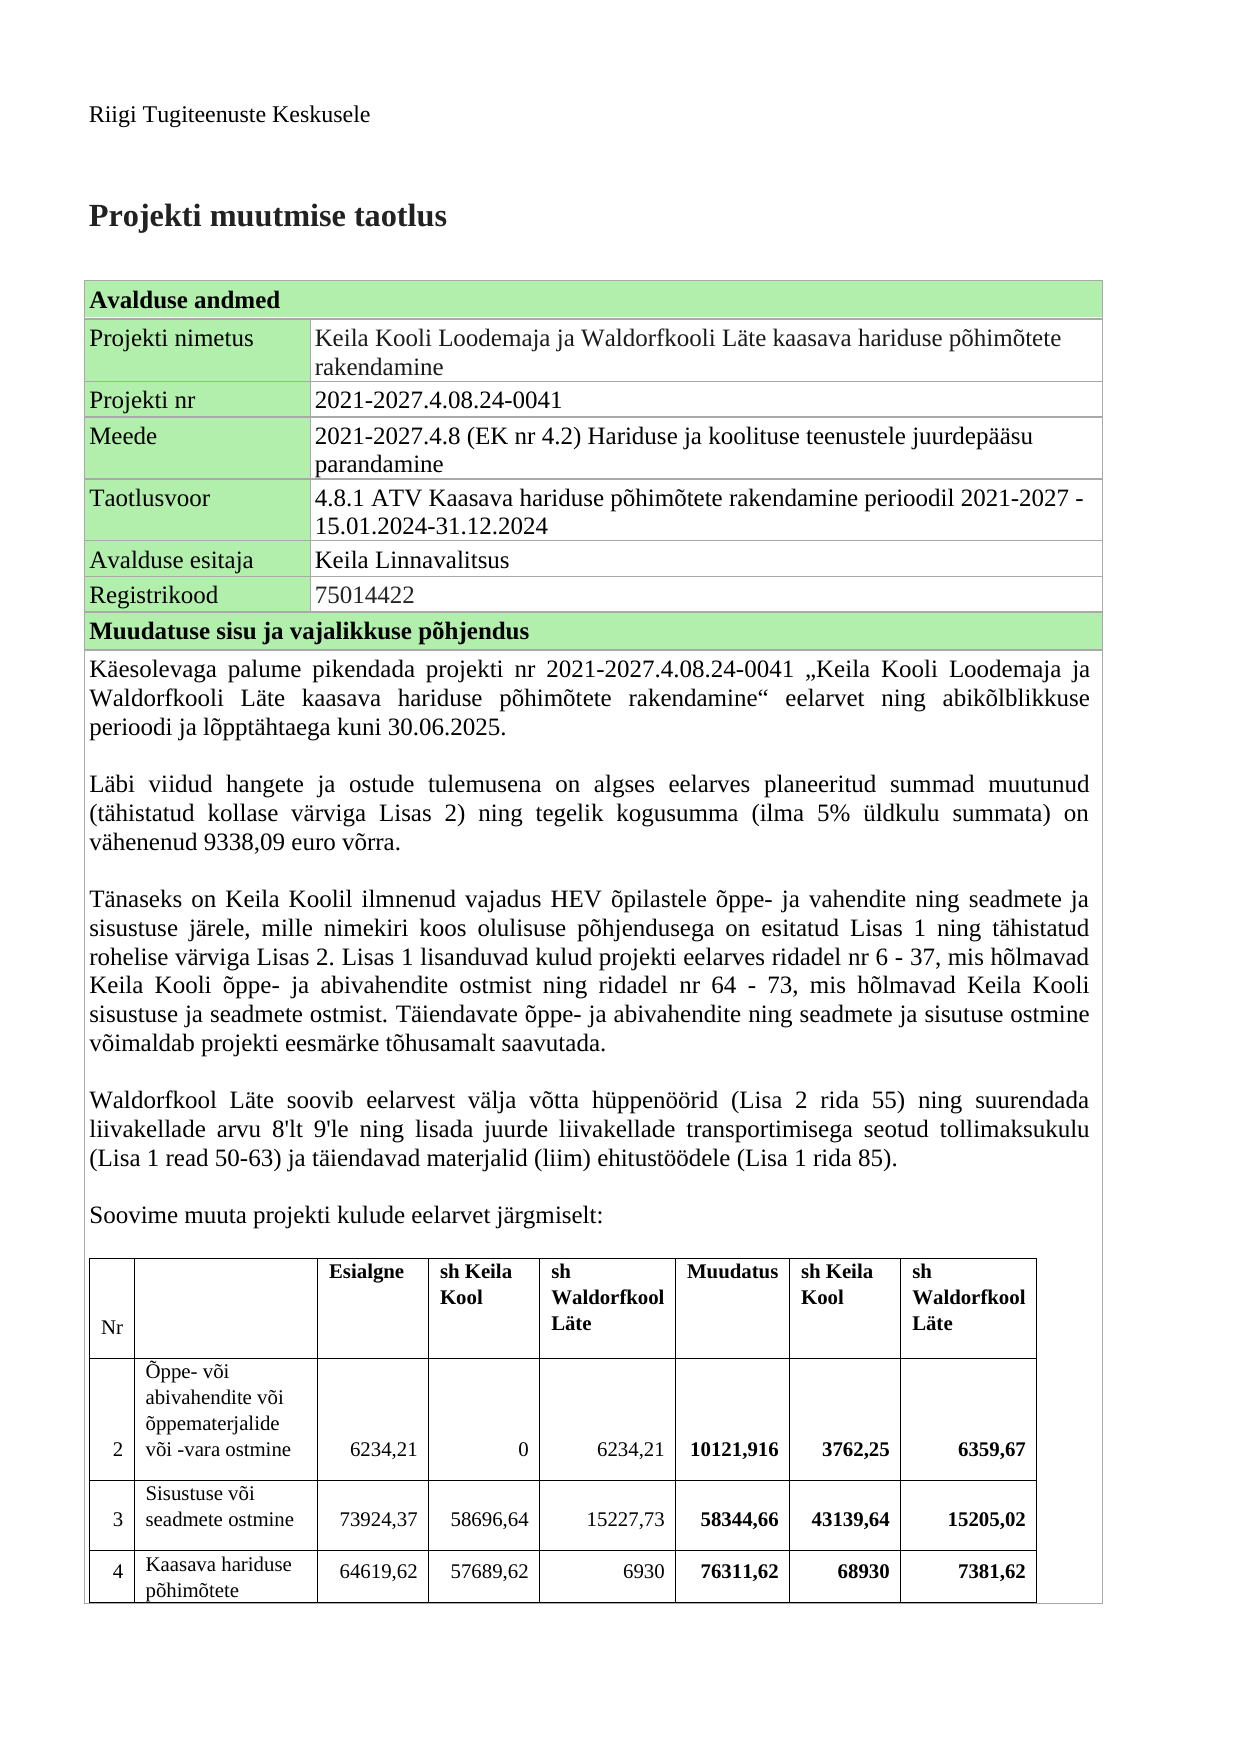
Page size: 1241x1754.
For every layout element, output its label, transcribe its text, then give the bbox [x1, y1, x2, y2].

table_cell 4.8.1 ATV Kaasava hariduse põhimõtete rakendamine perioodil 2021-2027 - 15.01.2024-31.12.2024 [311, 480, 1102, 540]
table_cell 2021-2027.4.08.24-0041 [311, 382, 1102, 416]
table_cell Avalduse esitaja [85, 541, 310, 576]
table_cell Meede [85, 418, 310, 478]
table_cell 75014422 [311, 577, 1102, 611]
text Riigi Tugiteenuste Keskusele [89, 100, 1093, 128]
table_cell Muudatuse sisu ja vajalikkuse põhjendus [85, 613, 1102, 649]
table_cell Projekti nr [85, 382, 310, 416]
table_header Avalduse andmed [85, 281, 310, 317]
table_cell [85, 651, 1102, 1603]
table_cell Keila Linnavalitsus [311, 541, 1102, 576]
table_cell Keila Kooli Loodemaja ja Waldorfkooli Läte kaasava hariduse põhimõtete rakendamine [311, 320, 1102, 381]
table_cell 2021-2027.4.8 (EK nr 4.2) Hariduse ja koolituse teenustele juurdepääsu parandamine [311, 418, 1102, 478]
table_cell Registrikood [85, 577, 310, 611]
table_header [310, 281, 1102, 317]
table_cell Taotlusvoor [85, 480, 310, 540]
table_cell Projekti nimetus [85, 320, 310, 381]
text Projekti muutmise taotlus [89, 197, 1093, 234]
